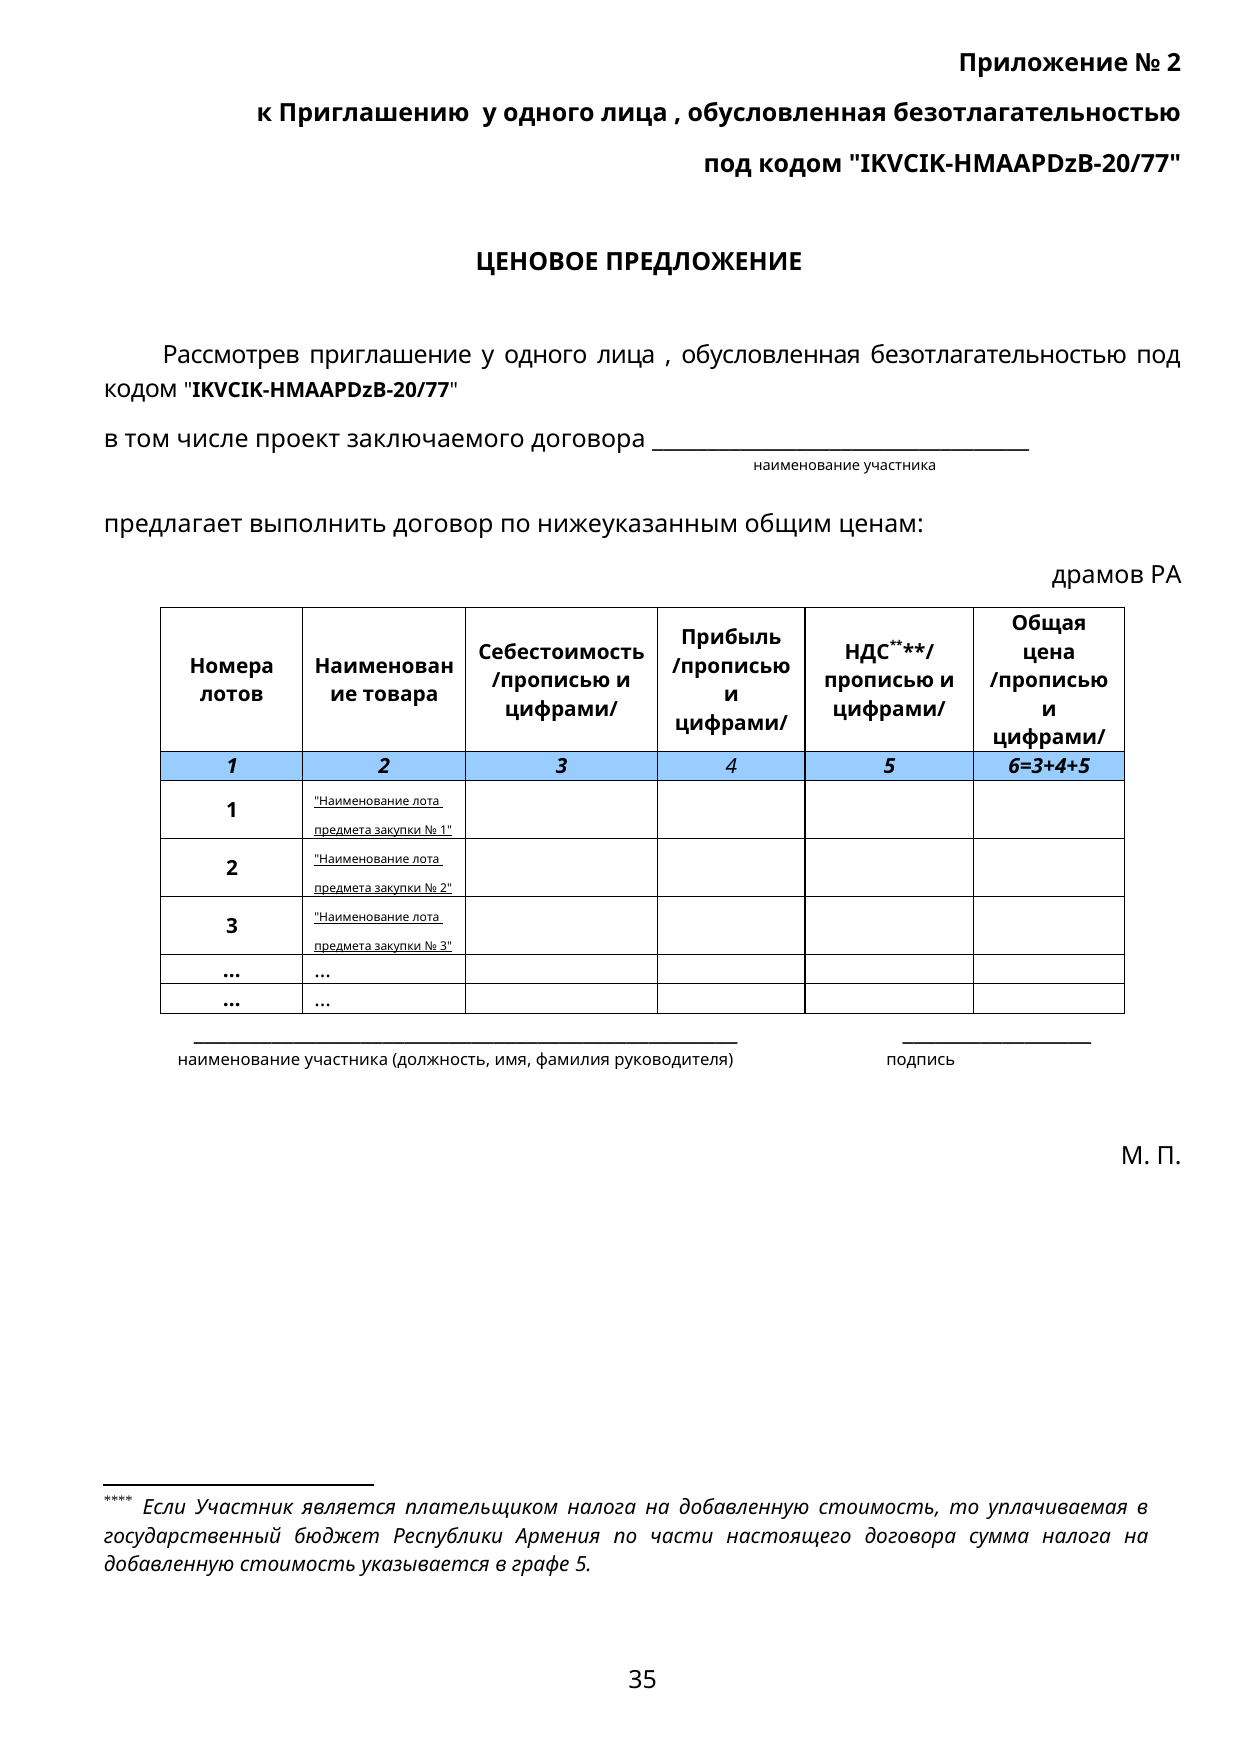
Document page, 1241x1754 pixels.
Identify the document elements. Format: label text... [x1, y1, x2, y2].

table_cell [974, 781, 1124, 838]
table_header Себестоимость /прописью и цифрами/ [466, 608, 657, 751]
table_cell 1 [161, 781, 302, 838]
table_cell [974, 839, 1124, 896]
table_cell [658, 897, 804, 954]
table_cell "Наименование лота предмета закупки № 1" [303, 781, 465, 838]
table_cell [658, 984, 804, 1013]
table_cell "Наименование лота предмета закупки № 3" [303, 897, 465, 954]
text наименование участника [753, 455, 1181, 489]
table_cell 5 [806, 752, 973, 780]
text М. П. [103, 1138, 1181, 1172]
text под кодом "IKVCIK-HMAAPDzB-20/77" [103, 146, 1181, 180]
table_cell [806, 839, 973, 896]
text Рассмотрев приглашение у одного лица , обусловленная безотлагательностью под кодом "IKVCIK-HMAAPDzB-20/77" [103, 336, 1181, 404]
table_cell ... [303, 955, 465, 983]
table_cell 1 [161, 752, 302, 780]
table_cell 6=3+4+5 [974, 752, 1124, 780]
text _________________________________________________ _________________ [103, 1014, 1181, 1048]
text драмов РА [103, 557, 1181, 591]
table_header НДС**/прописью и цифрами/ [806, 608, 973, 751]
table_cell 4 [658, 752, 804, 780]
table_cell 2 [161, 839, 302, 896]
text ЦЕНОВОЕ ПРЕДЛОЖЕНИЕ [97, 243, 1181, 277]
text предлагает выполнить договор по нижеуказанным общим ценам: [103, 506, 1181, 540]
table_cell 2 [303, 752, 465, 780]
table_cell [658, 839, 804, 896]
table_cell [466, 897, 657, 954]
table_cell [806, 781, 973, 838]
table_cell [466, 984, 657, 1013]
table_header Общая цена /прописью и цифрами/ [974, 608, 1124, 751]
table_cell "Наименование лота предмета закупки № 2" [303, 839, 465, 896]
table_cell [806, 955, 973, 983]
table_cell … [161, 955, 302, 983]
table_header Номера лотов [161, 608, 302, 751]
text Приложение № 2 [103, 44, 1181, 78]
table_cell [806, 984, 973, 1013]
table_cell … [161, 984, 302, 1013]
table_cell ... [303, 984, 465, 1013]
table_cell [806, 897, 973, 954]
table_cell [974, 897, 1124, 954]
table_cell [466, 781, 657, 838]
table_cell [974, 984, 1124, 1013]
table_header Наименование товара [303, 608, 465, 751]
table_header Прибыль /прописью и цифрами/ [658, 608, 804, 751]
text в том числе проект заключаемого договора __________________________________ [103, 421, 1181, 455]
table_cell [466, 839, 657, 896]
table_cell [466, 955, 657, 983]
text наименование участника (должность, имя, фамилия руководителя) подпись [177, 1048, 1181, 1071]
table_cell [974, 955, 1124, 983]
table_cell [658, 781, 804, 838]
table_cell [658, 955, 804, 983]
table_cell 3 [161, 897, 302, 954]
table_cell 3 [466, 752, 657, 780]
text к Приглашению у одного лица , обусловленная безотлагательностью [103, 95, 1181, 129]
